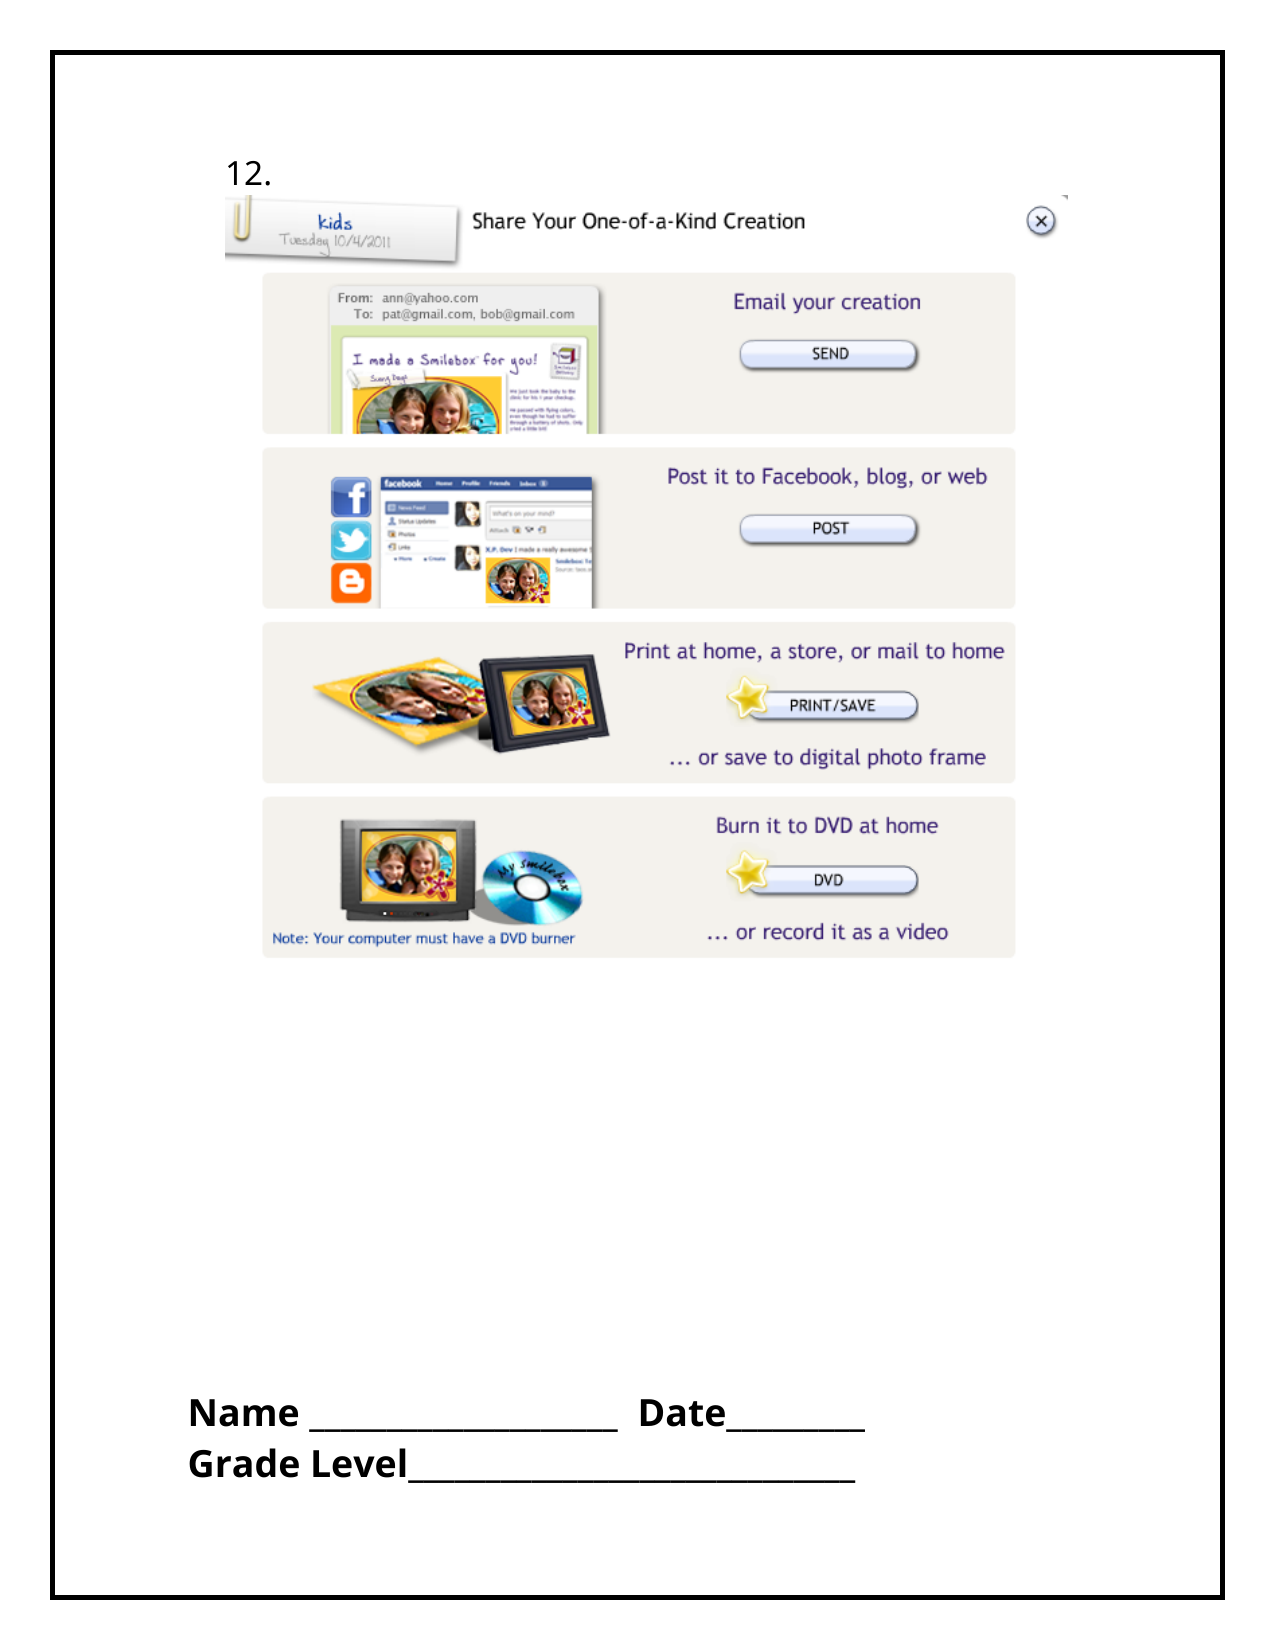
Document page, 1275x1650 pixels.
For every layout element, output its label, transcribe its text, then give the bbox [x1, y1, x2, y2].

text Grade Level_____________________________ [187, 1437, 1087, 1488]
picture [225, 195, 1068, 1001]
text Name ____________________ Date_________ [187, 1386, 1087, 1437]
